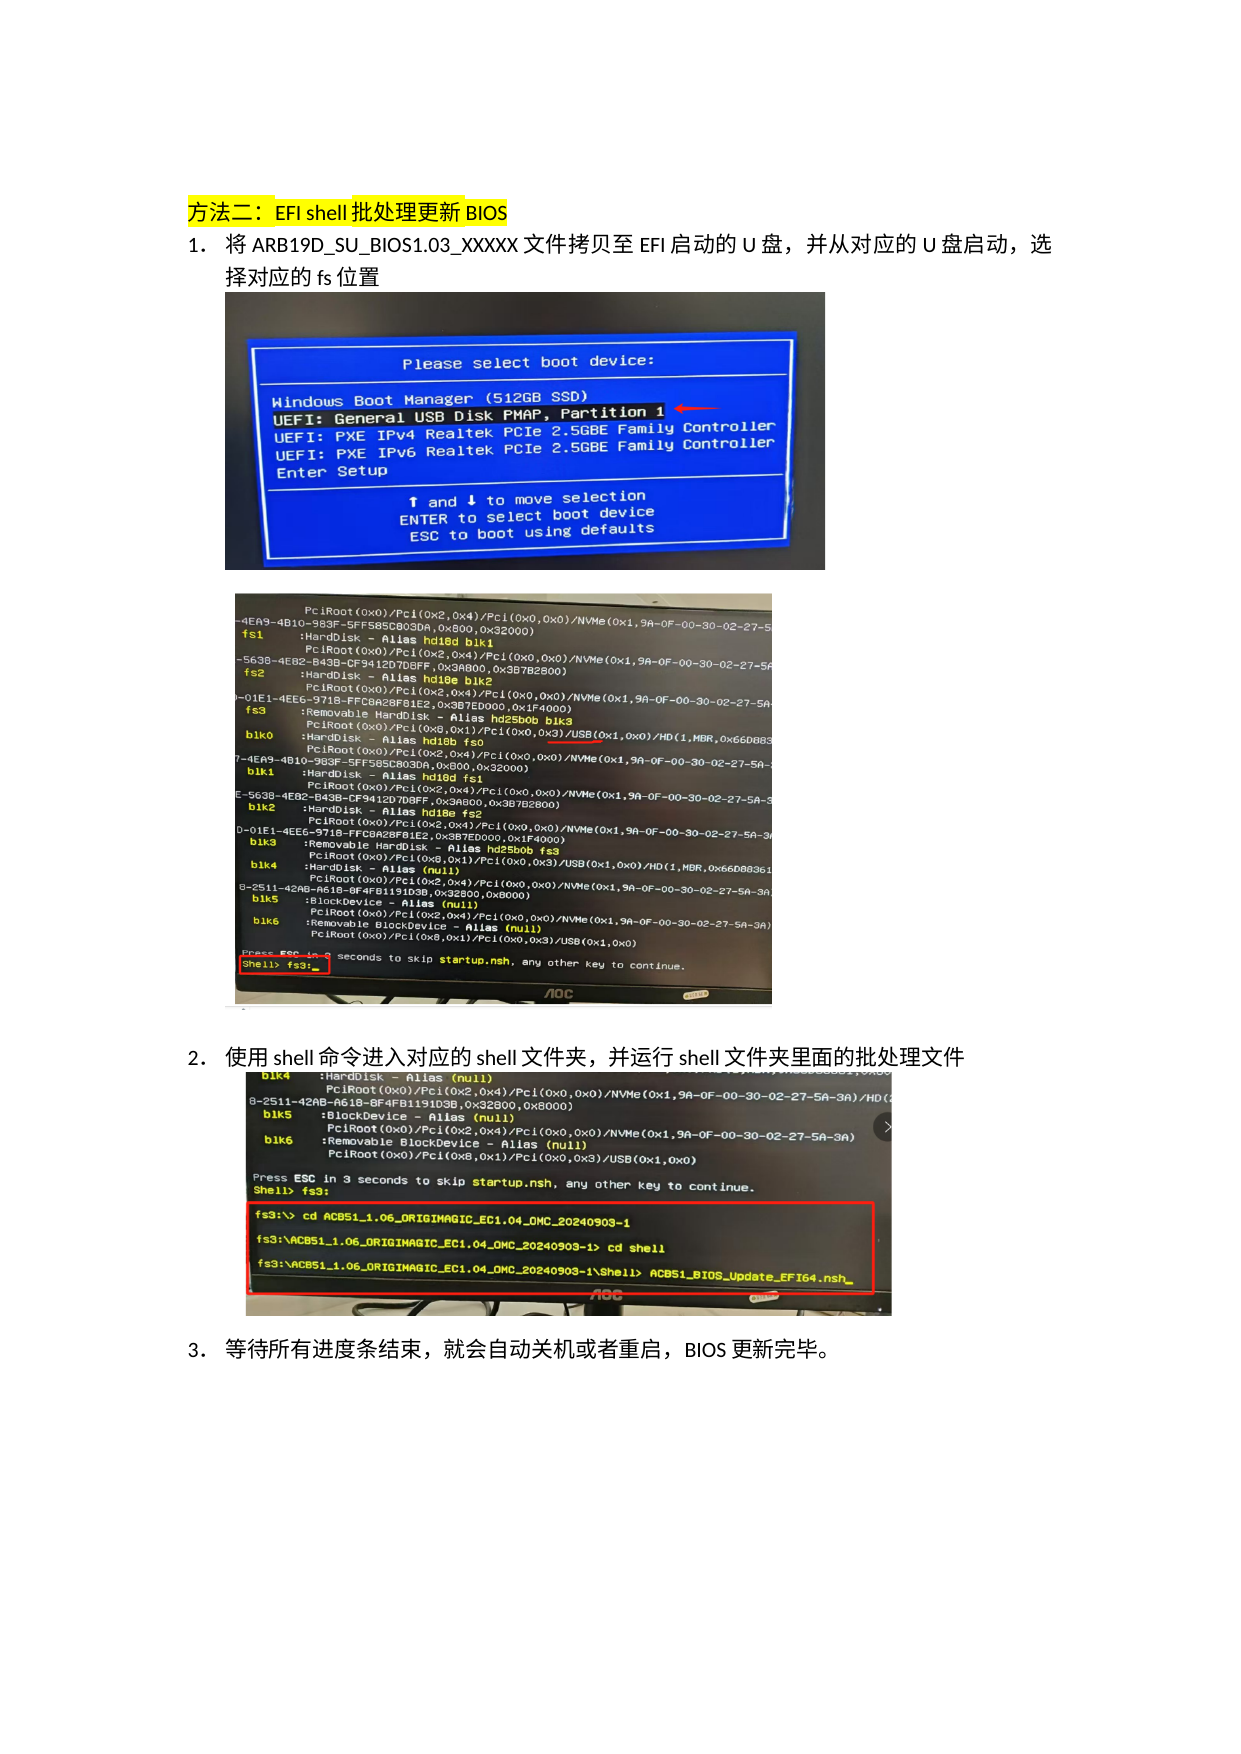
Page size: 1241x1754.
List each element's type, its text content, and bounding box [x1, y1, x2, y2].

list 等待所有进度条结束，就会自动关机或者重启，BIOS更新完毕。 [187, 1332, 1053, 1364]
text 方法二：EFI shell批处理更新BIOS [187, 194, 1053, 227]
picture [225, 1072, 892, 1316]
picture [225, 292, 826, 570]
list 使用shell命令进入对应的shell文件夹，并运行shell文件夹里面的批处理文件 [187, 1039, 1053, 1072]
picture [225, 584, 772, 1010]
list 将ARB19D_SU_BIOS1.03_XXXXX文件拷贝至EFI启动的U盘，并从对应的U盘启动，选择对应的fs位置 [187, 227, 1053, 292]
